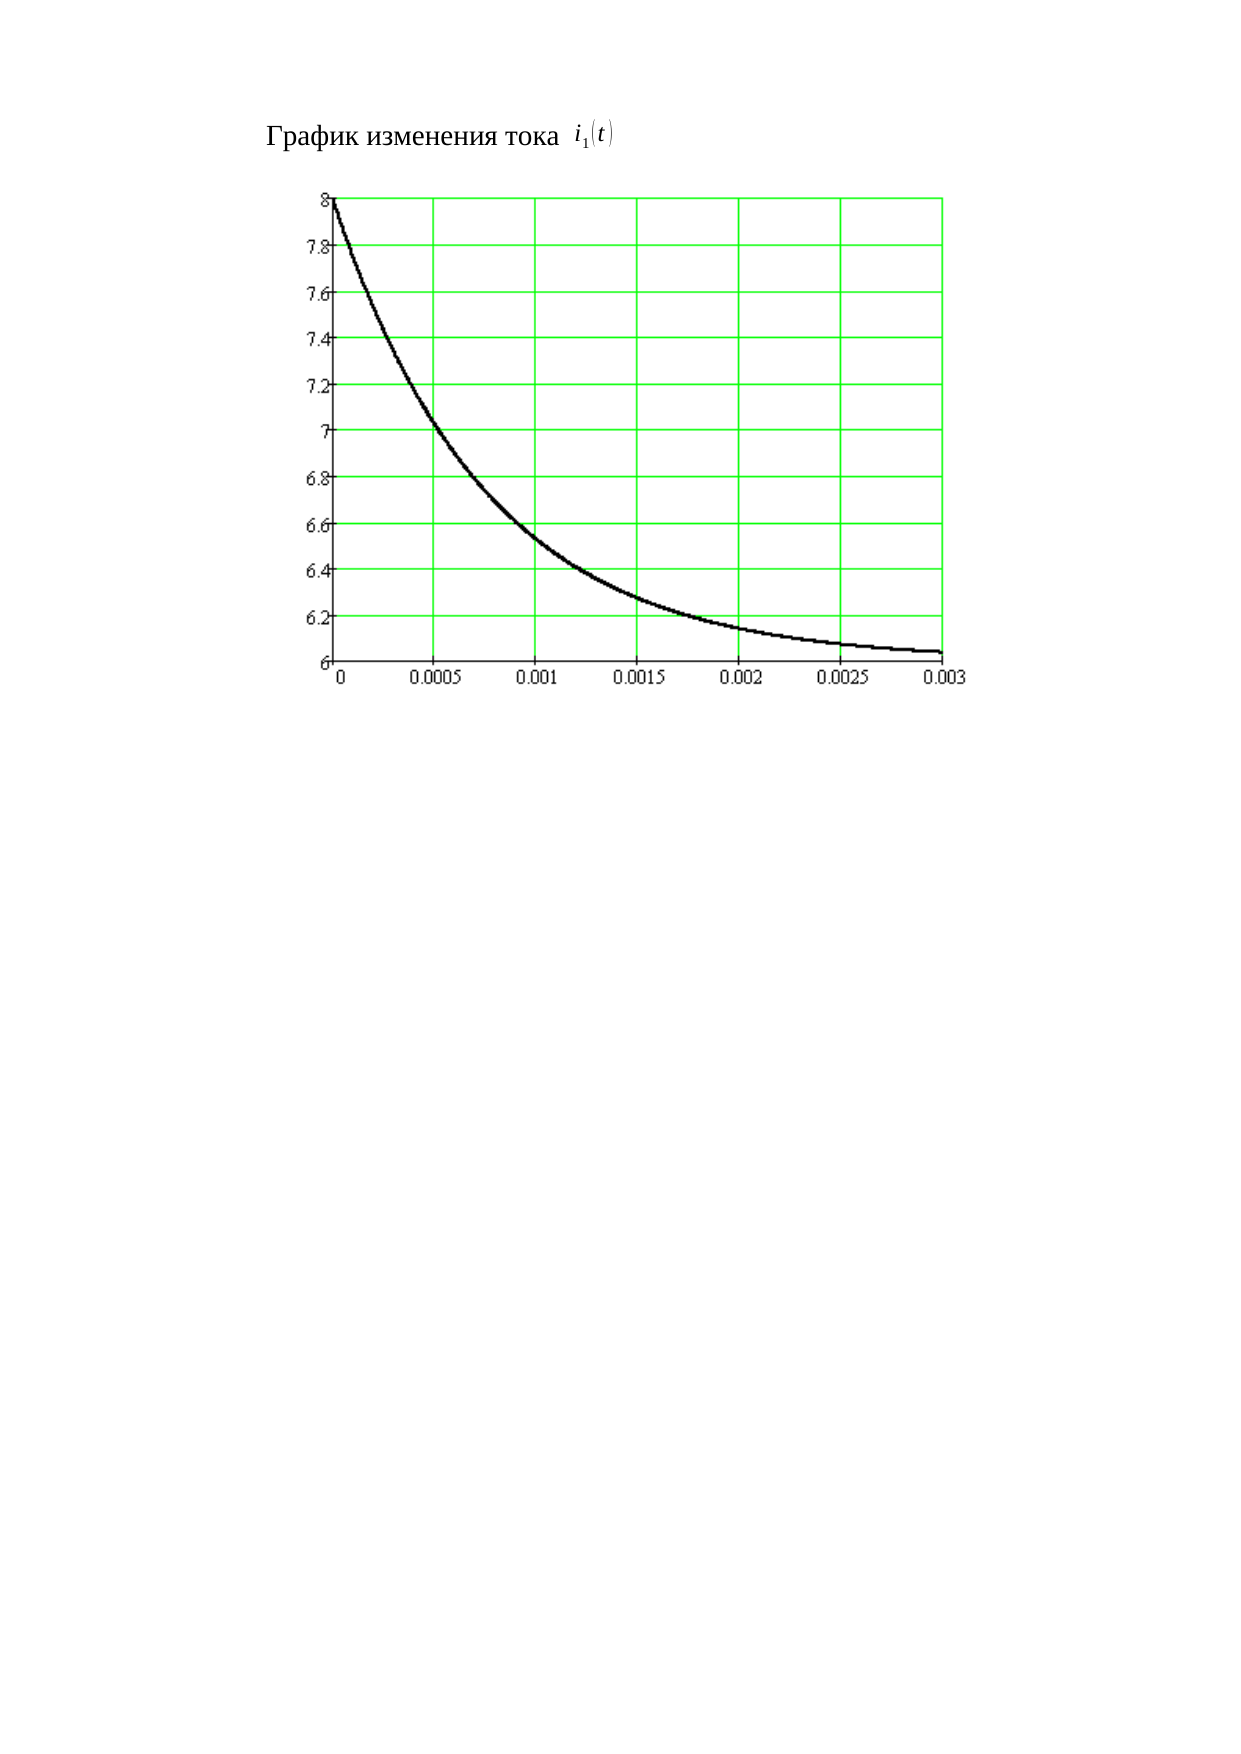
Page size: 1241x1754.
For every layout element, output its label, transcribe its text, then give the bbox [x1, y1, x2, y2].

picture [265, 168, 995, 717]
text График изменения тока [177, 118, 1152, 152]
